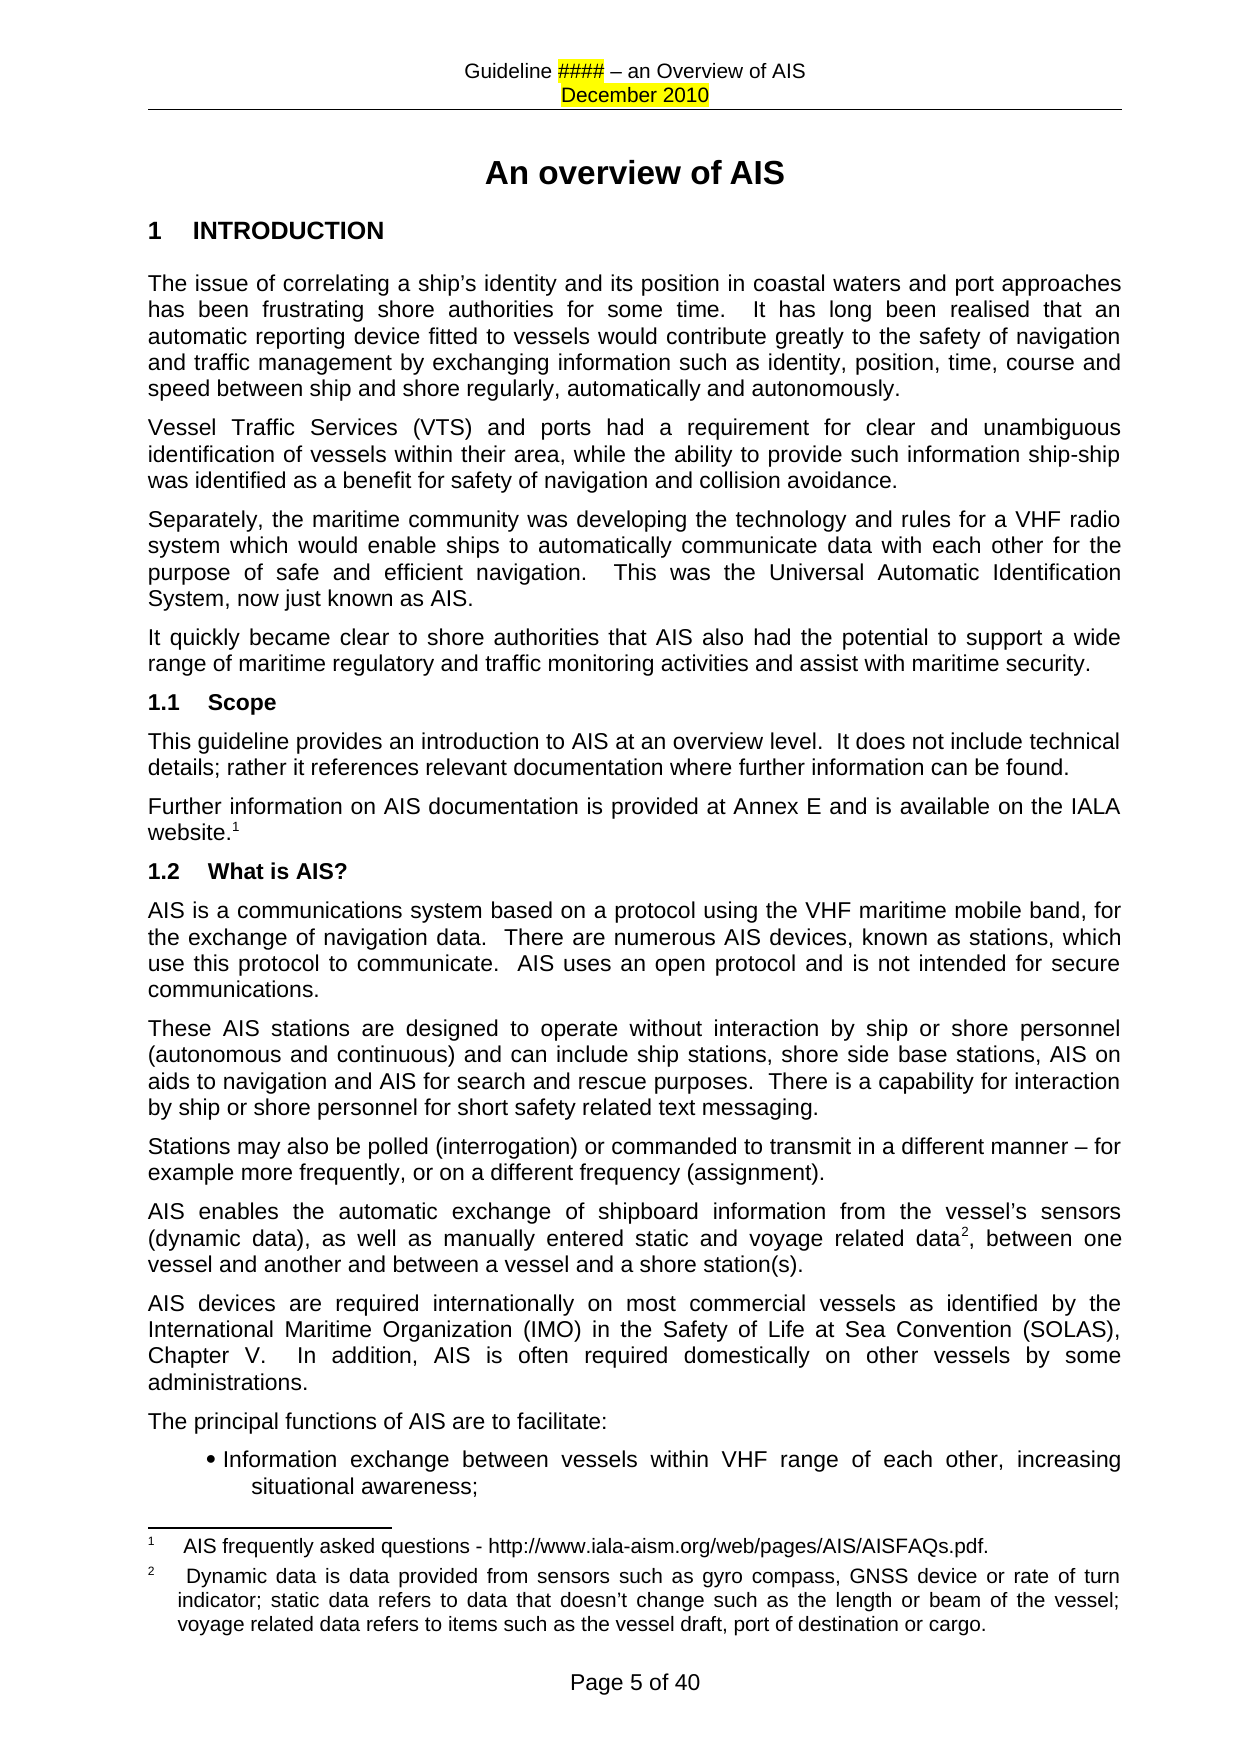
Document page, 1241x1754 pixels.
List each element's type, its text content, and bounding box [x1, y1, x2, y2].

subtitle Introduction [148, 216, 1122, 245]
title An overview of AIS [148, 153, 1122, 191]
text AIS devices are required internationally on most commercial vessels as identified by the International Maritime Organization (IMO) in the Safety of Life at Sea Convention (SOLAS), Chapter V. In addition, AIS is often required domestically on other vessels by some administrations. [148, 1290, 1122, 1395]
text The principal functions of AIS are to facilitate: [148, 1408, 1122, 1434]
text This guideline provides an introduction to AIS at an overview level. It does not include technical details; rather it references relevant documentation where further information can be found. [148, 728, 1122, 781]
text Further information on AIS documentation is provided at Annex E and is available on the IALA website. [148, 793, 1122, 846]
text Information exchange between vessels within VHF range of each other, increasing situational awareness; [207, 1446, 1122, 1499]
text Stations may also be polled (interrogation) or commanded to transmit in a different manner – for example more frequently, or on a different frequency (assignment). [148, 1133, 1122, 1186]
text AIS is a communications system based on a protocol using the VHF maritime mobile band, for the exchange of navigation data. There are numerous AIS devices, known as stations, which use this protocol to communicate. AIS uses an open protocol and is not intended for secure communications. [148, 897, 1122, 1002]
text These AIS stations are designed to operate without interaction by ship or shore personnel (autonomous and continuous) and can include ship stations, shore side base stations, AIS on aids to navigation and AIS for search and rescue purposes. There is a capability for interaction by ship or shore personnel for short safety related text messaging. [148, 1015, 1122, 1120]
subtitle What is AIS? [148, 858, 1122, 884]
text AIS enables the automatic exchange of shipboard information from the vessel’s sensors (dynamic data), as well as manually entered static and voyage related data, between one vessel and another and between a vessel and a shore station(s). [148, 1198, 1122, 1277]
text The issue of correlating a ship’s identity and its position in coastal waters and port approaches has been frustrating shore authorities for some time. It has long been realised that an automatic reporting device fitted to vessels would contribute greatly to the safety of navigation and traffic management by exchanging information such as identity, position, time, course and speed between ship and shore regularly, automatically and autonomously. [148, 270, 1122, 402]
subtitle Scope [148, 689, 1122, 715]
text Separately, the maritime community was developing the technology and rules for a VHF radio system which would enable ships to automatically communicate data with each other for the purpose of safe and efficient navigation. This was the Universal Automatic Identification System, now just known as AIS. [148, 506, 1122, 611]
text Vessel Traffic Services (VTS) and ports had a requirement for clear and unambiguous identification of vessels within their area, while the ability to provide such information ship-ship was identified as a benefit for safety of navigation and collision avoidance. [148, 414, 1122, 493]
text It quickly became clear to shore authorities that AIS also had the potential to support a wide range of maritime regulatory and traffic monitoring activities and assist with maritime security. [148, 624, 1122, 676]
